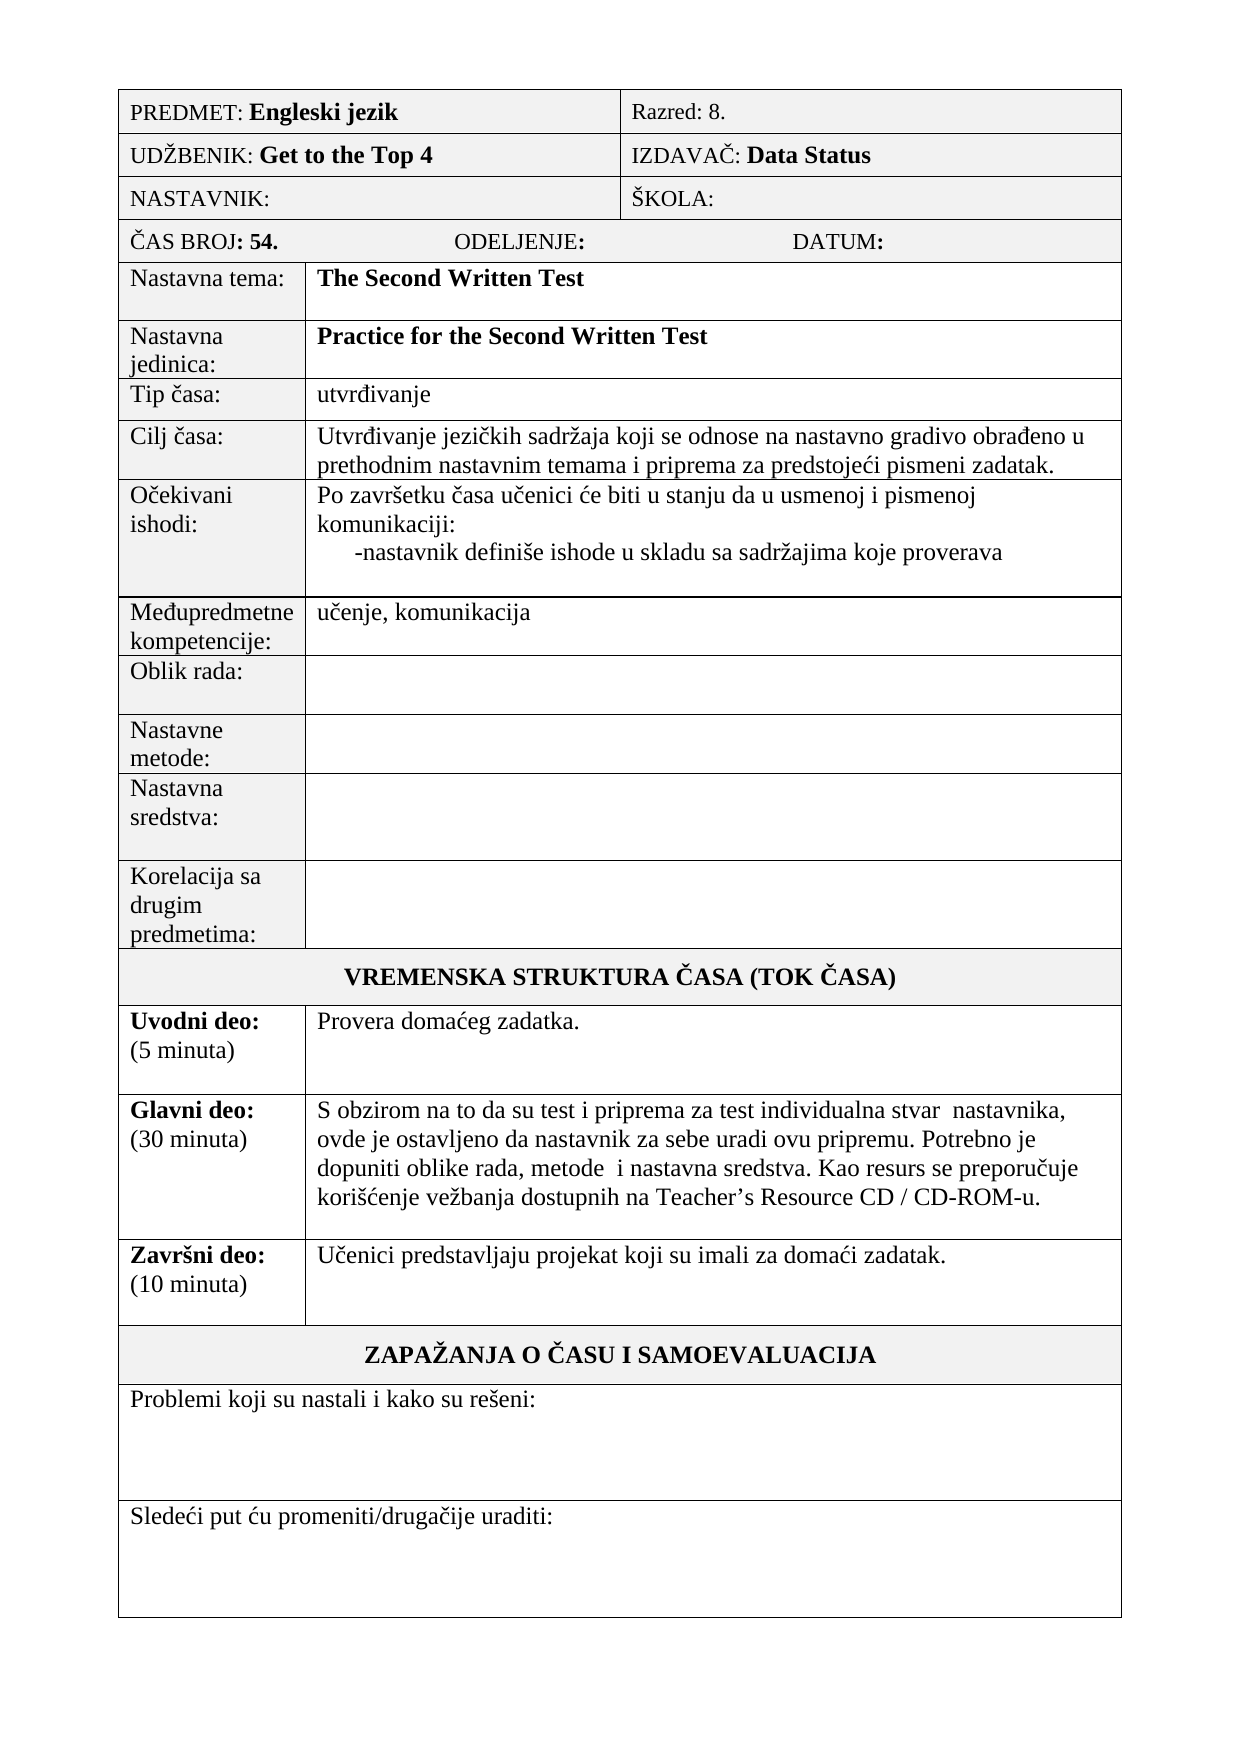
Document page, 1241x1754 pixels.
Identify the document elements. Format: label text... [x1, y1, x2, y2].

table_cell Nastavna tema: [119, 263, 305, 320]
table_cell [306, 656, 1121, 714]
table_cell Uvodni deo: (5 minuta) [119, 1006, 305, 1094]
table_cell ZAPAŽANJA O ČASU I SAMOEVALUACIJA [119, 1326, 1121, 1383]
table_cell [306, 861, 1121, 948]
table_cell Sledeći put ću promeniti/drugačije uraditi: [119, 1501, 1121, 1617]
table_cell ODELJENJE: [443, 220, 781, 262]
table_cell Utvrđivanje jezičkih sadržaja koji se odnose na nastavno gradivo obrađeno u prethodnim nastavnim temama i priprema za predstojeći pismeni zadatak. [306, 421, 1121, 479]
table_cell DATUM: [781, 220, 1121, 262]
table_cell Tip časa: [119, 379, 305, 420]
table_cell Korelacija sa drugim predmetima: [119, 861, 305, 948]
table_cell Provera domaćeg zadatka. [306, 1006, 1121, 1094]
table_cell NASTAVNIK: [119, 177, 620, 219]
table_cell učenje, komunikacija [306, 598, 1121, 655]
table_cell VREMENSKA STRUKTURA ČASA (TOK ČASA) [119, 949, 1121, 1005]
table_cell ČAS BROJ: 54. [119, 220, 443, 262]
table_header PREDMET: Engleski jezik [119, 90, 620, 132]
table_cell Oblik rada: [119, 656, 305, 714]
table_cell S obzirom na to da su test i priprema za test individualna stvar nastavnika, ovde je ostavljeno da nastavnik za sebe uradi ovu pripremu. Potrebno je dopuniti oblike rada, metode i nastavna sredstva. Kao resurs se preporučuje korišćenje vežbanja dostupnih na Teacher’s Resource CD / CD-ROM-u. [306, 1095, 1121, 1239]
table_cell UDŽBENIK: Get to the Top 4 [119, 134, 620, 176]
table_cell [306, 715, 1121, 772]
table_cell Problemi koji su nastali i kako su rešeni: [119, 1385, 1121, 1500]
table_cell Glavni deo: (30 minuta) [119, 1095, 305, 1239]
table_cell Završni deo: (10 minuta) [119, 1240, 305, 1325]
table_cell Nastavne metode: [119, 715, 305, 772]
table_cell The Second Written Test [306, 263, 1121, 320]
table_cell utvrđivanje [306, 379, 1121, 420]
table_cell Practice for the Second Written Test [306, 321, 1121, 378]
table_cell Međupredmetnekompetencije: [119, 598, 305, 655]
table_cell Očekivani ishodi: [119, 480, 305, 596]
table_cell Cilj časa: [119, 421, 305, 479]
table_header Razred: 8. [621, 90, 1121, 132]
table_cell Nastavna sredstva: [119, 774, 305, 860]
table_cell IZDAVAČ: Data Status [621, 134, 1121, 176]
table_cell Učenici predstavljaju projekat koji su imali za domaći zadatak. [306, 1240, 1121, 1325]
table_cell ŠKOLA: [621, 177, 1121, 219]
table_cell Nastavna jedinica: [119, 321, 305, 378]
table_cell Po završetku časa učenici će biti u stanju da u usmenoj i pismenoj komunikaciji: -nastavnik definiše ishode u skladu sa sadržajima koje proverava [306, 480, 1121, 596]
table_cell [306, 774, 1121, 860]
